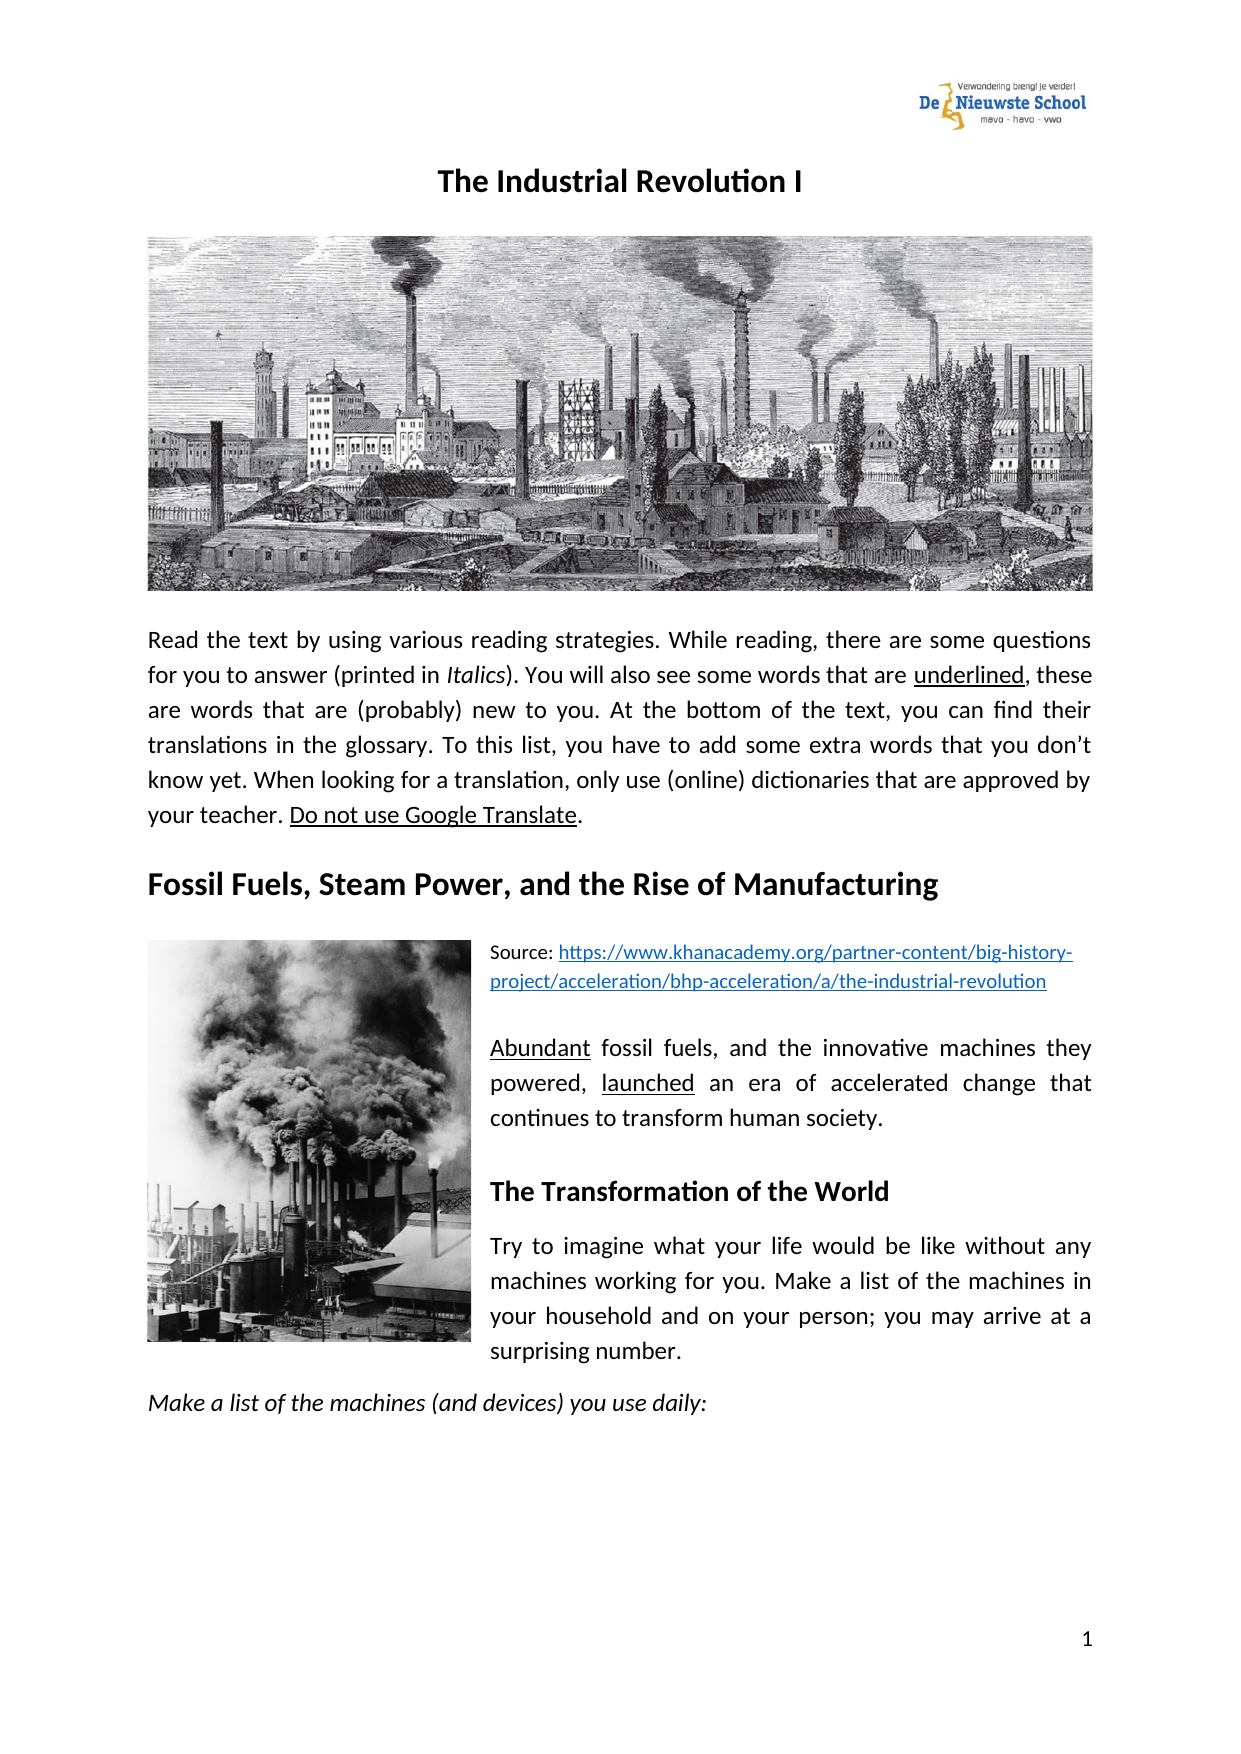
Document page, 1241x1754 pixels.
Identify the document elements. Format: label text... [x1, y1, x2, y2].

text The Industrial Revolution I [148, 160, 1093, 201]
text Abundant fossil fuels, and the innovative machines they powered, launched an era of accelerated change that continues to transform human society. [472, 1033, 1093, 1133]
picture [147, 236, 1093, 591]
text Read the text by using various reading strategies. While reading, there are some questions for you to answer (printed in Italics). You will also see some words that are underlined, these are words that are (probably) new to you. At the bottom of the text, you can find their translations in the glossary. To this list, you have to add some extra words that you don’t know yet. When looking for a translation, only use (online) dictionaries that are approved by your teacher. Do not use Google Translate. [148, 624, 1093, 830]
text Make a list of the machines (and devices) you use daily: [148, 1387, 1093, 1417]
picture [911, 73, 1093, 132]
text The Transformation of the World [472, 1173, 1093, 1208]
text Source: https://www.khanacademy.org/partner-content/big-history-project/acceleration/bhp-acceleration/a/the-industrial-revolution [148, 939, 1093, 994]
text Fossil Fuels, Steam Power, and the Rise of Manufacturing [148, 863, 1093, 904]
picture [147, 940, 472, 1342]
text Try to imagine what your life would be like without any machines working for you. Make a list of the machines in your household and on your person; you may arrive at a surprising number. [148, 1230, 1093, 1366]
